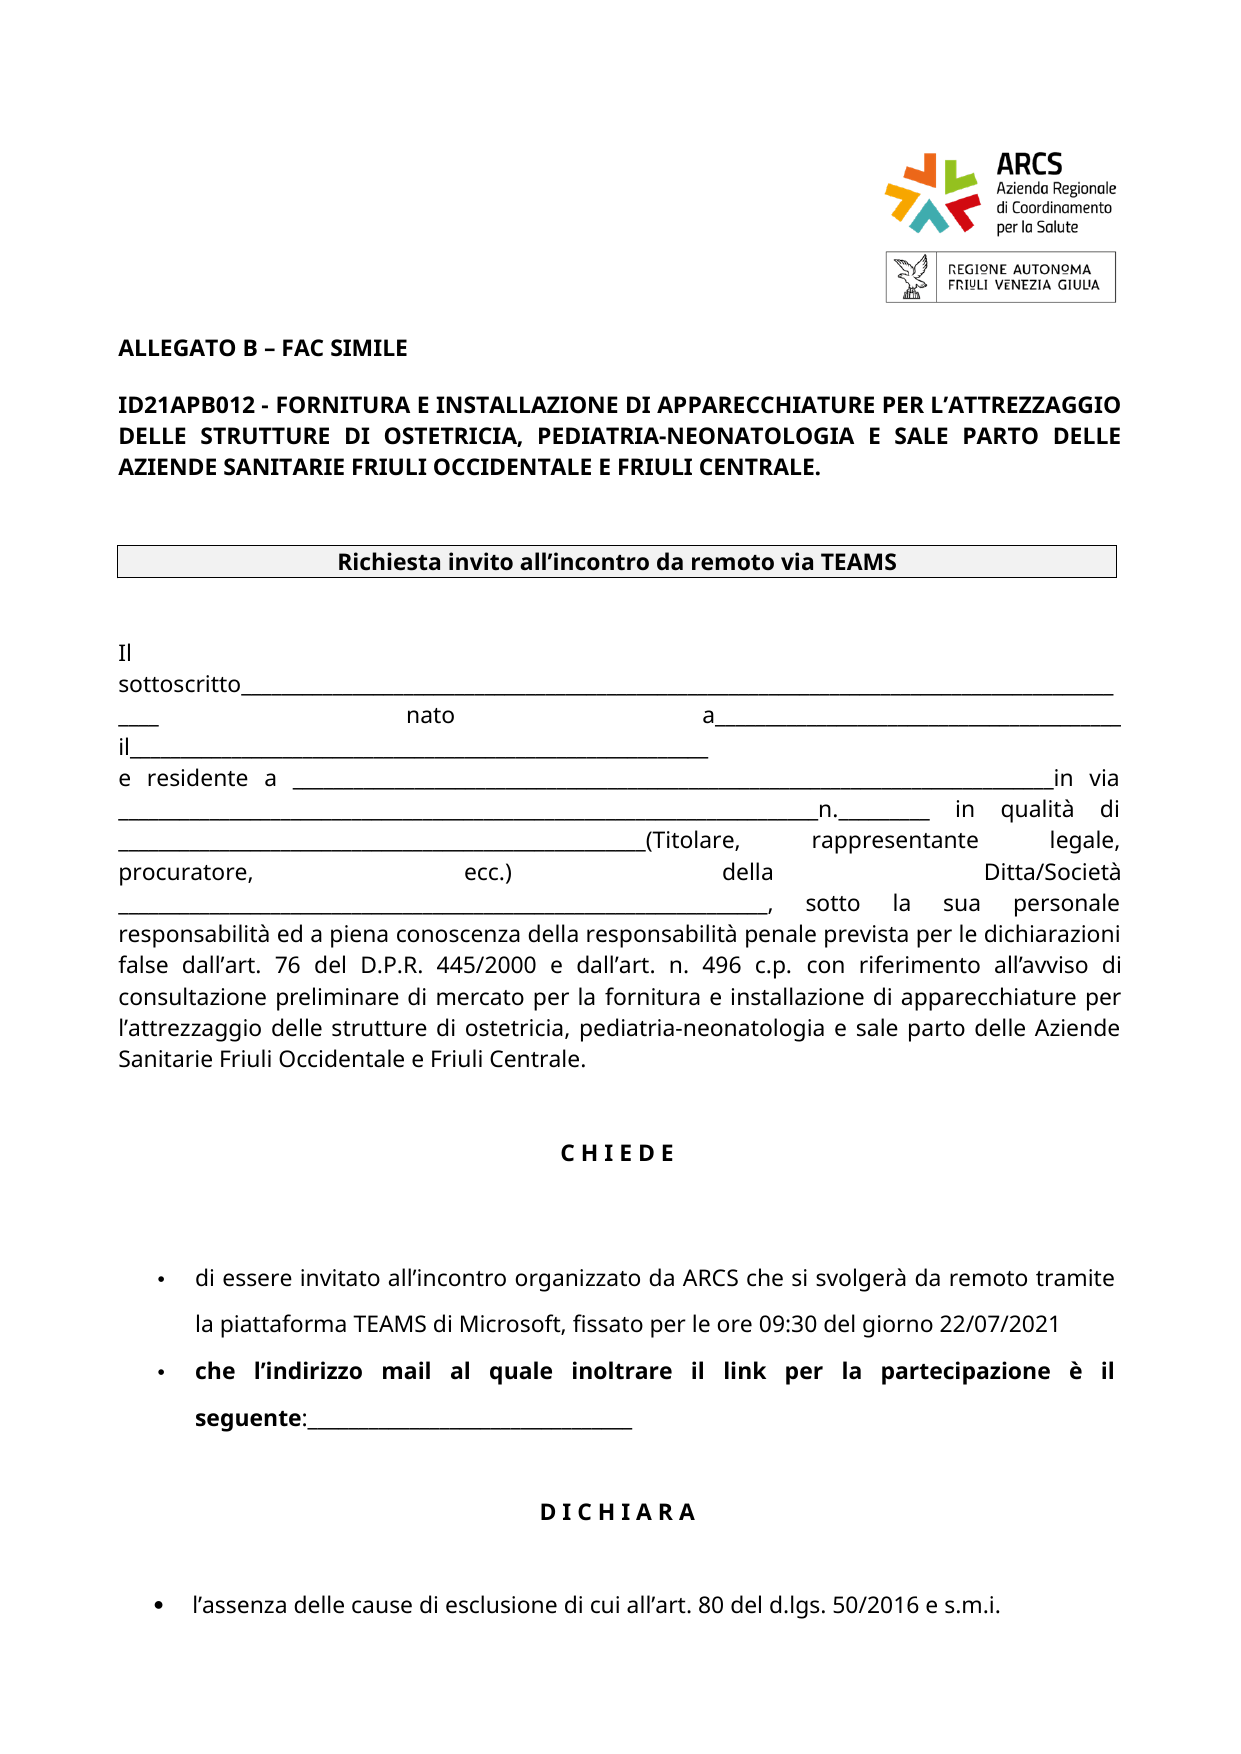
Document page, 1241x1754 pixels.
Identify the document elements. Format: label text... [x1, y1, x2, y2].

text D I C H I A R A [118, 1496, 1116, 1527]
text e residente a ___________________________________________________________________________in via _____________________________________________________________________n._________ in qualità di ____________________________________________________(Titolare, rappresentante legale, procuratore, ecc.) della Ditta/Società ________________________________________________________________, sotto la sua personale responsabilità ed a piena conoscenza della responsabilità penale prevista per le dichiarazioni false dall’art. 76 del D.P.R. 445/2000 e dall’art. n. 496 c.p. con riferimento all’avviso di consultazione preliminare di mercato per la fornitura e installazione di apparecchiature per l’attrezzaggio delle strutture di ostetricia, pediatria-neonatologia e sale parto delle Aziende Sanitarie Friuli Occidentale e Friuli Centrale. [118, 762, 1122, 1074]
list che l’indirizzo mail al quale inoltrare il link per la partecipazione è il seguente:________________________________ [157, 1355, 1116, 1433]
text C H I E D E [118, 1137, 1116, 1168]
subtitle Richiesta invito all’incontro da remoto via TEAMS [118, 546, 1116, 577]
text ID21APB012 - FORNITURA E INSTALLAZIONE DI APPARECCHIATURE PER L’ATTREZZAGGIO DELLE STRUTTURE DI OSTETRICIA, PEDIATRIA-NEONATOLOGIA E SALE PARTO DELLE AZIENDE SANITARIE FRIULI OCCIDENTALE E FRIULI CENTRALE. [118, 389, 1122, 483]
picture [877, 147, 1123, 307]
list di essere invitato all’incontro organizzato da ARCS che si svolgerà da remoto tramite la piattaforma TEAMS di Microsoft, fissato per le ore 09:30 del giorno 22/07/2021 [157, 1262, 1116, 1339]
text Il sottoscritto__________________________________________________________________________________________ nato a________________________________________ il_________________________________________________________ [118, 637, 1122, 762]
text ALLEGATO B – FAC SIMILE [118, 332, 1122, 363]
list l’assenza delle cause di esclusione di cui all’art. 80 del d.lgs. 50/2016 e s.m.i. [154, 1589, 1116, 1621]
